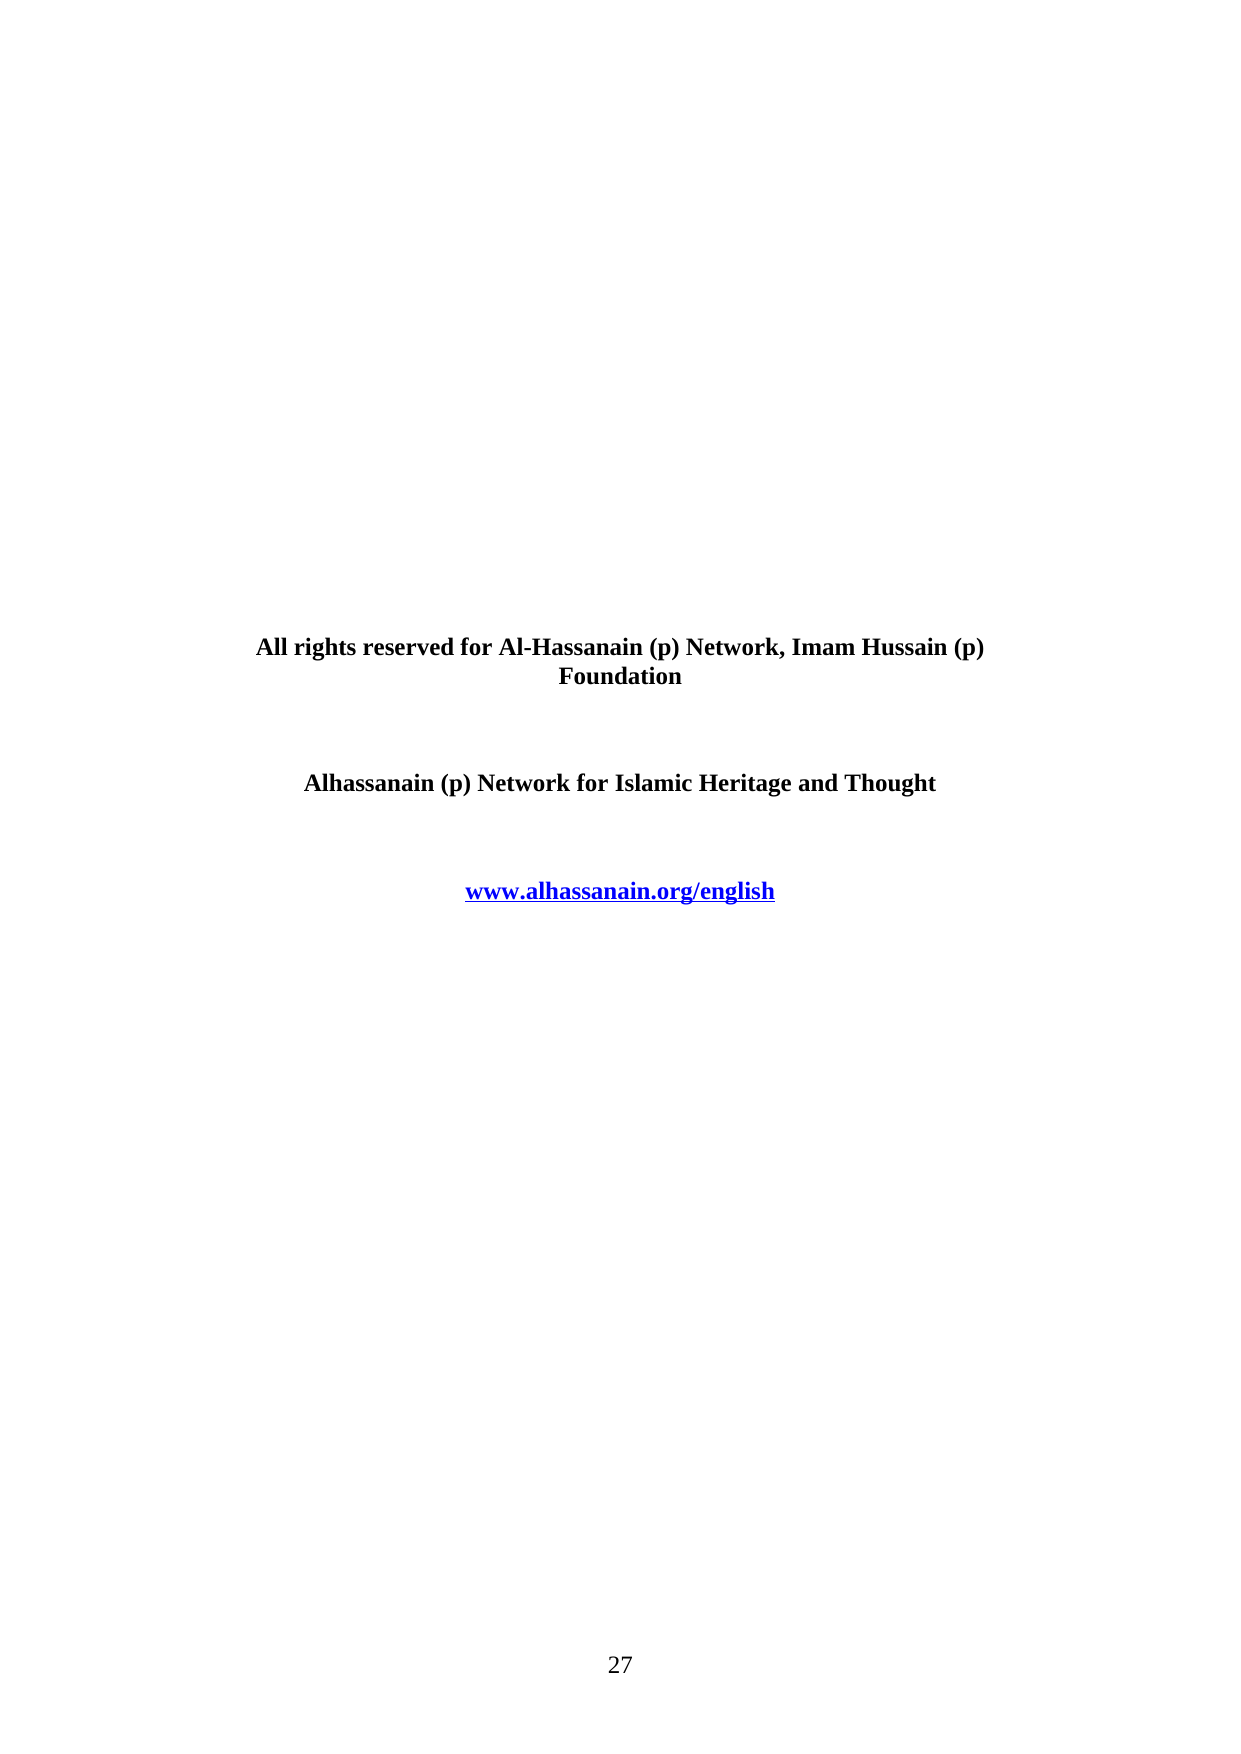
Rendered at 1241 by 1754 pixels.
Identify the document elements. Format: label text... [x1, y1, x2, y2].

text www.alhassanain.org/english [236, 876, 1004, 905]
text Alhassanain (p) Network for Islamic Heritage and Thought [236, 768, 1004, 797]
text All rights reserved for Al-Hassanain (p) Network, Imam Hussain (p) Foundation [236, 632, 1004, 690]
